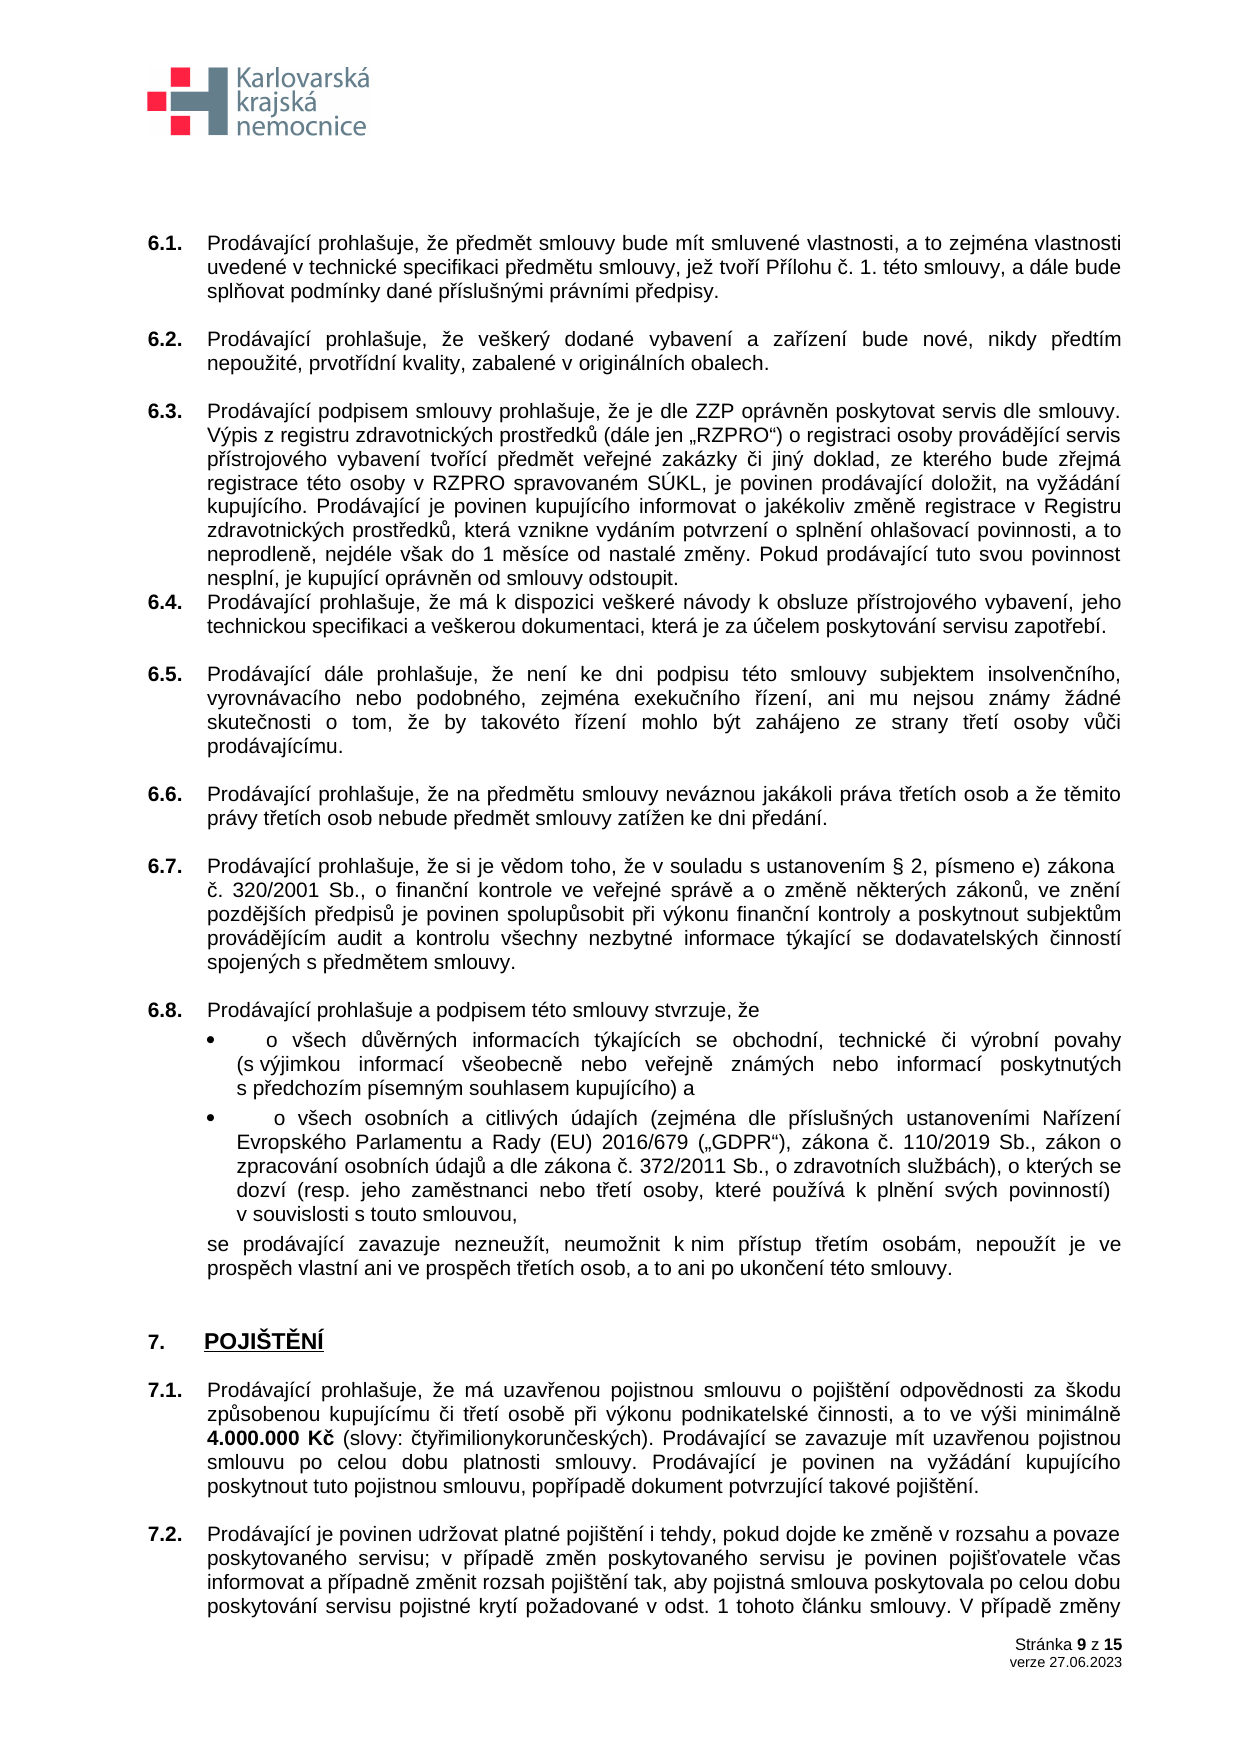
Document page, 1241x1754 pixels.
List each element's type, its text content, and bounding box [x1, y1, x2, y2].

subtitle Prodávající prohlašuje, že předmět smlouvy bude mít smluvené vlastnosti, a to zejména vlastnosti uvedené v technické specifikaci předmětu smlouvy, jež tvoří Přílohu č. 1. této smlouvy, a dále bude splňovat podmínky dané příslušnými právními předpisy. [148, 231, 1122, 303]
subtitle Prodávající prohlašuje, že veškerý dodané vybavení a zařízení bude nové, nikdy předtím nepoužité, prvotřídní kvality, zabalené v originálních obalech. [148, 327, 1122, 374]
subtitle Prodávající podpisem smlouvy prohlašuje, že je dle ZZP oprávněn poskytovat servis dle smlouvy. Výpis z registru zdravotnických prostředků (dále jen „RZPRO“) o registraci osoby provádějící servis přístrojového vybavení tvořící předmět veřejné zakázky či jiný doklad, ze kterého bude zřejmá registrace této osoby v RZPRO spravovaném SÚKL, je povinen prodávající doložit, na vyžádání kupujícího. Prodávající je povinen kupujícího informovat o jakékoliv změně registrace v Registru zdravotnických prostředků, která vznikne vydáním potvrzení o splnění ohlašovací povinnosti, a to neprodleně, nejdéle však do 1 měsíce od nastalé změny. Pokud prodávající tuto svou povinnost nesplní, je kupující oprávněn od smlouvy odstoupit. [148, 398, 1122, 590]
list o všech důvěrných informacích týkajících se obchodní, technické či výrobní povahy (s výjimkou informací všeobecně nebo veřejně známých nebo informací poskytnutých s předchozím písemným souhlasem kupujícího) a [207, 1028, 1122, 1099]
subtitle Prodávající prohlašuje, že na předmětu smlouvy neváznou jakákoli práva třetích osob a že těmito právy třetích osob nebude předmět smlouvy zatížen ke dni předání. [148, 782, 1122, 830]
subtitle Prodávající prohlašuje, že si je vědom toho, že v souladu s ustanovením § 2, písmeno e) zákona č. 320/2001 Sb., o finanční kontrole ve veřejné správě a o změně některých zákonů, ve znění pozdějších předpisů je povinen spolupůsobit při výkonu finanční kontroly a poskytnout subjektům provádějícím audit a kontrolu všechny nezbytné informace týkající se dodavatelských činností spojených s předmětem smlouvy. [148, 854, 1122, 973]
subtitle Prodávající prohlašuje, že má k dispozici veškeré návody k obsluze přístrojového vybavení, jeho technickou specifikaci a veškerou dokumentaci, která je za účelem poskytování servisu zapotřebí. [148, 590, 1122, 638]
picture [147, 67, 373, 136]
list POJIŠTĚNÍ [148, 1328, 1122, 1354]
list o všech osobních a citlivých údajích (zejména dle příslušných ustanoveními Nařízení Evropského Parlamentu a Rady (EU) 2016/679 („GDPR“), zákona č. 110/2019 Sb., zákon o zpracování osobních údajů a dle zákona č. 372/2011 Sb., o zdravotních službách), o kterých se dozví (resp. jeho zaměstnanci nebo třetí osoby, které používá k plnění svých povinností) v souvislosti s touto smlouvou, [207, 1106, 1122, 1226]
text se prodávající zavazuje nezneužít, neumožnit k nim přístup třetím osobám, nepoužít je ve prospěch vlastní ani ve prospěch třetích osob, a to ani po ukončení této smlouvy. [207, 1232, 1122, 1280]
subtitle Prodávající dále prohlašuje, že není ke dni podpisu této smlouvy subjektem insolvenčního, vyrovnávacího nebo podobného, zejména exekučního řízení, ani mu nejsou známy žádné skutečnosti o tom, že by takovéto řízení mohlo být zahájeno ze strany třetí osoby vůči prodávajícímu. [148, 662, 1122, 758]
subtitle Prodávající prohlašuje, že má uzavřenou pojistnou smlouvu o pojištění odpovědnosti za škodu způsobenou kupujícímu či třetí osobě při výkonu podnikatelské činnosti, a to ve výši minimálně 4.000.000 Kč (slovy: čtyřimilionykorunčeských). Prodávající se zavazuje mít uzavřenou pojistnou smlouvu po celou dobu platnosti smlouvy. Prodávající je povinen na vyžádání kupujícího poskytnout tuto pojistnou smlouvu, popřípadě dokument potvrzující takové pojištění. [148, 1378, 1122, 1498]
list Prodávající prohlašuje a podpisem této smlouvy stvrzuje, že [148, 997, 1122, 1021]
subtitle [148, 1522, 1122, 1618]
